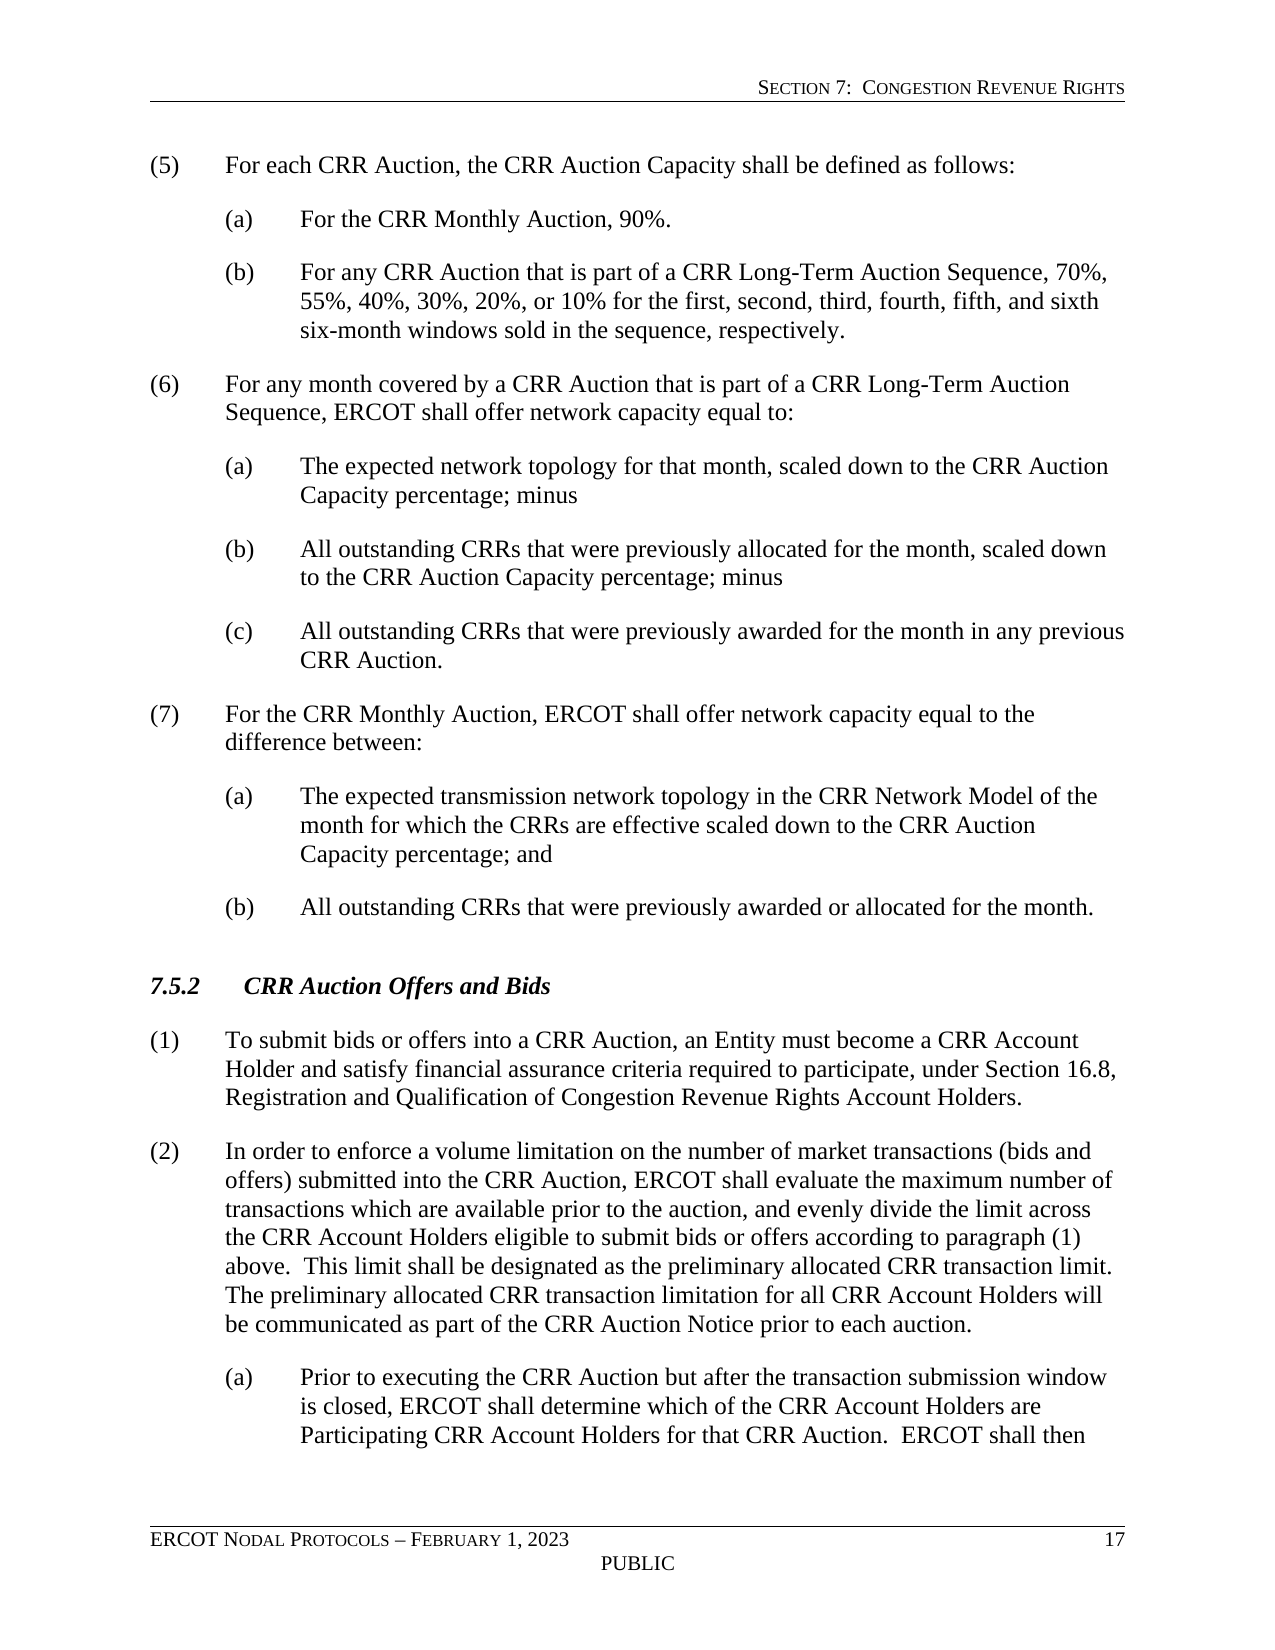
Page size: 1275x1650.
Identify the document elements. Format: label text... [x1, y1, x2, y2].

list (b) All outstanding CRRs that were previously allocated for the month, scaled down to the CRR Auction Capacity percentage; minus [225, 534, 1125, 591]
text (1) To submit bids or offers into a Auction, an Entity must become a Account Holder and satisfy financial assurance criteria required to participate, under Section 16.8, Registration and Qualification of Congestion Revenue Rights Account Holders. [150, 1025, 1125, 1111]
list (a) The expected network topology for that month, scaled down to the CRR Auction Capacity percentage; minus [225, 451, 1125, 509]
list (a) The expected transmission network topology in the Network Model of the month for which the CRRs are effective scaled down to the CRR Auction Capacity percentage; and [225, 781, 1125, 867]
text (b) For any CRR Auction that is part of a CRR Long-Term Auction Sequence, 70%, 55%, 40%, 30%, 20%, or 10% for the first, second, third, fourth, fifth, and sixth six-month windows sold in the sequence, respectively. [225, 257, 1125, 344]
list (7) For the CRR Monthly Auction, ERCOT shall offer network capacity equal to the difference between: [150, 699, 1125, 756]
list (b) All outstanding CRRs that were previously awarded or allocated for the month. [225, 892, 1125, 921]
text (a) For the CRR Monthly Auction, 90%. [225, 204, 1125, 232]
list (6) For any month covered by a CRR Auction that is part of a CRR Long-Term Auction Sequence, ERCOT shall offer network capacity equal to: [150, 369, 1125, 426]
text (5) For each CRR Auction, the CRR Auction Capacity shall be defined as follows: [150, 150, 1125, 179]
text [225, 1362, 1125, 1449]
text 7.5.2 Auction Offers and Bids [150, 971, 1125, 1000]
list (c) All outstanding CRRs that were previously awarded for the month in any previous CRR Auction. [225, 616, 1125, 674]
text (2) In order to enforce a volume limitation on the number of market transactions (bids and offers) submitted into the CRR Auction, ERCOT shall evaluate the maximum number of transactions which are available prior to the auction, and evenly divide the limit across the CRR Account Holders eligible to submit bids or offers according to paragraph (1) above. This limit shall be designated as the preliminary allocated CRR transaction limit. The preliminary allocated CRR transaction limitation for all CRR Account Holders will be communicated as part of the CRR Auction Notice prior to each auction. [150, 1136, 1125, 1337]
